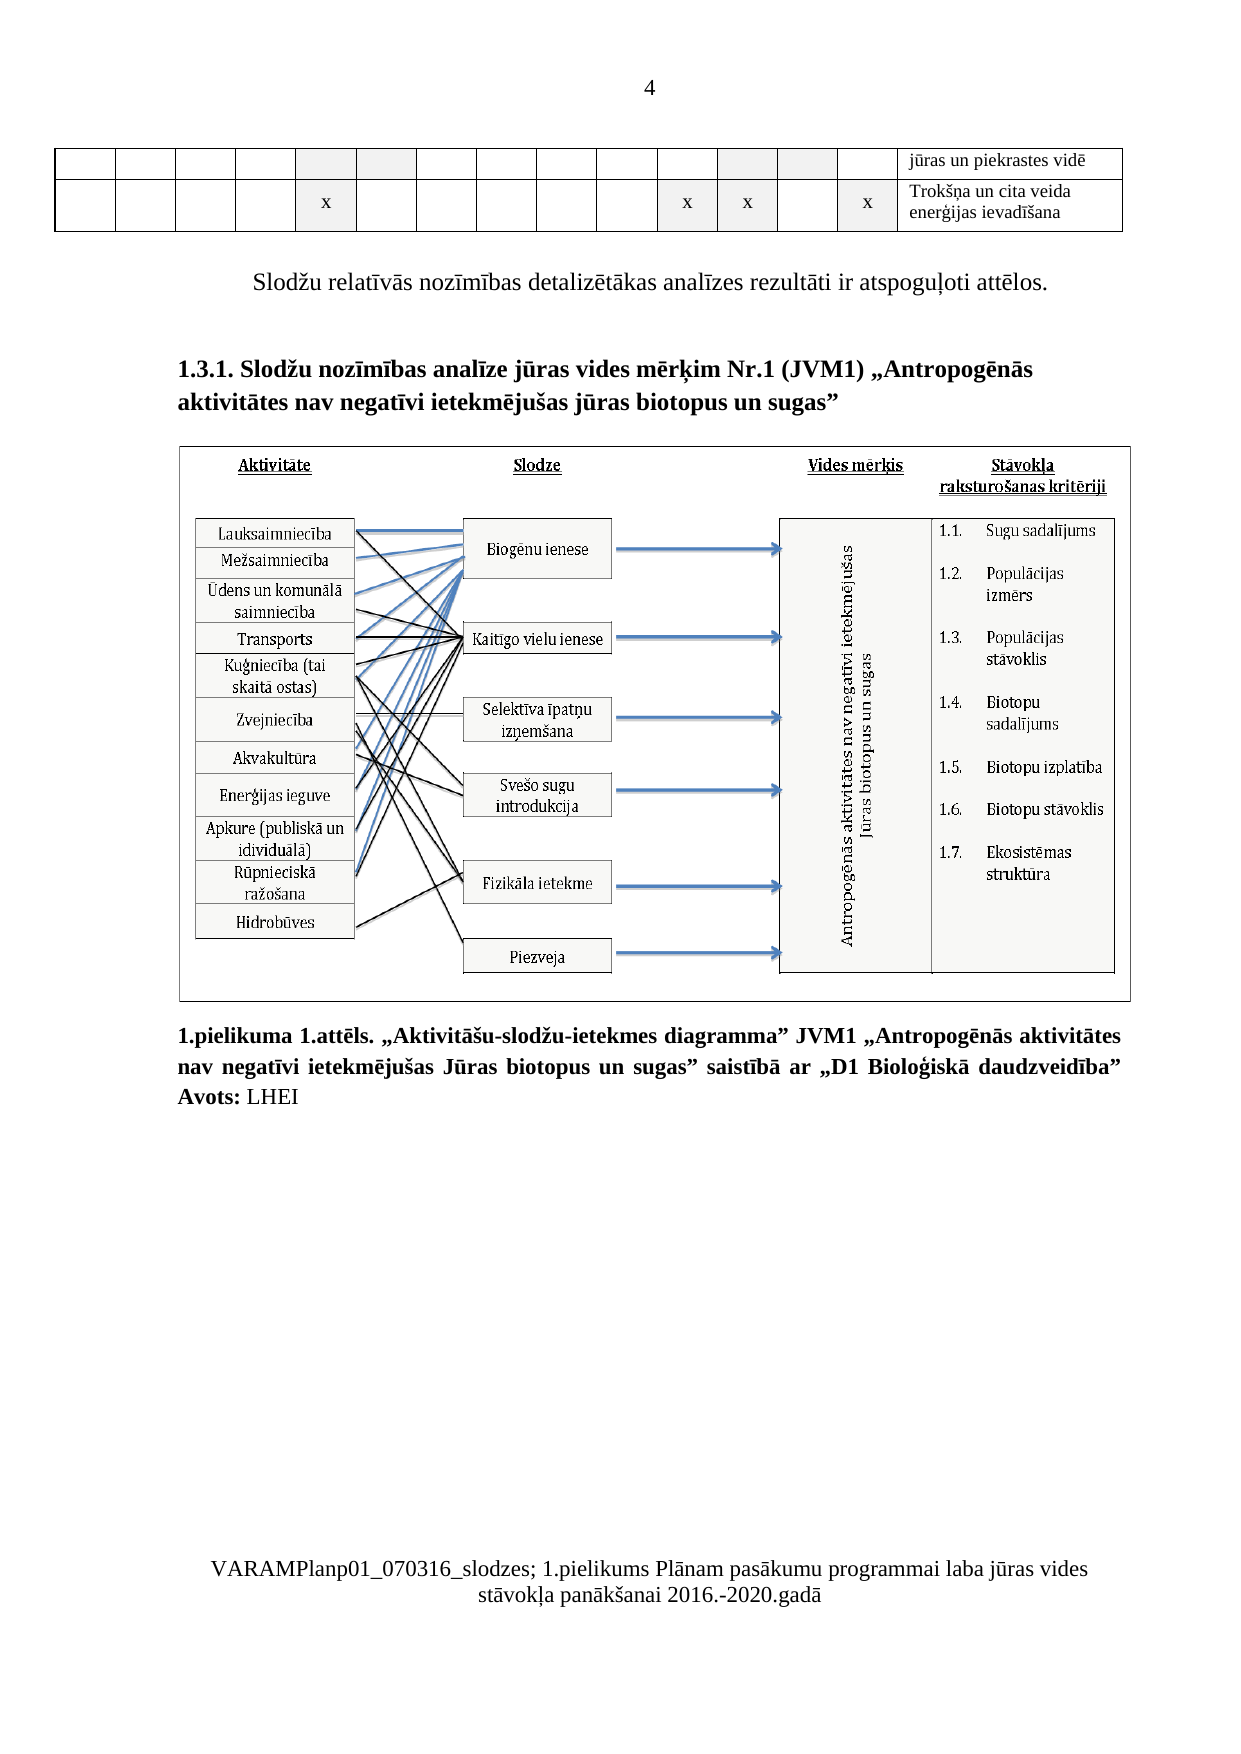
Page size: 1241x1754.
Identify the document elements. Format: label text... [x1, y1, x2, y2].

table_cell x [778, 149, 837, 179]
table_cell [176, 180, 235, 231]
table_cell [236, 180, 295, 231]
table_cell [176, 149, 235, 179]
table_cell [477, 180, 536, 231]
table_cell [537, 180, 596, 231]
table_cell x [296, 180, 356, 231]
table_cell x [718, 149, 777, 179]
table_cell [236, 149, 295, 179]
text Slodžu relatīvās nozīmības detalizētākas analīzes rezultāti ir atspoguļoti attēlos. [177, 267, 1122, 296]
table_cell x [296, 149, 356, 179]
table_cell [56, 180, 115, 231]
table_cell x [658, 180, 717, 231]
table_cell [357, 180, 416, 231]
table_cell x [718, 180, 777, 231]
table_cell [537, 149, 596, 179]
table_cell [417, 180, 476, 231]
table_cell x [357, 149, 416, 179]
table_cell [417, 149, 476, 179]
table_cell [898, 149, 1122, 179]
table_cell [838, 149, 897, 179]
table_cell [116, 149, 175, 179]
table_cell [597, 180, 657, 231]
table_cell [116, 180, 175, 231]
table_cell x [838, 180, 897, 231]
table_cell [477, 149, 536, 179]
subtitle 1.3.1. Slodžu nozīmības analīze jūras vides mērķim Nr.1 (JVM1) „Antropogēnās aktivitātes nav negatīvi ietekmējušas jūras biotopus un sugas” [177, 354, 1122, 416]
table_cell [658, 149, 717, 179]
table_cell [597, 149, 657, 179]
table_cell [778, 180, 837, 231]
table_cell Trokšņa un cita veida enerģijas ievadīšana [898, 180, 1122, 231]
table_cell [56, 149, 115, 179]
text 1.pielikuma 1.attēls. „Aktivitāšu-slodžu-ietekmes diagramma” JVM1 „Antropogēnās aktivitātes nav negatīvi ietekmējušas Jūras biotopus un sugas” saistībā ar „D1 Bioloģiskā daudzveidība” Avots: LHEI [177, 1023, 1122, 1109]
